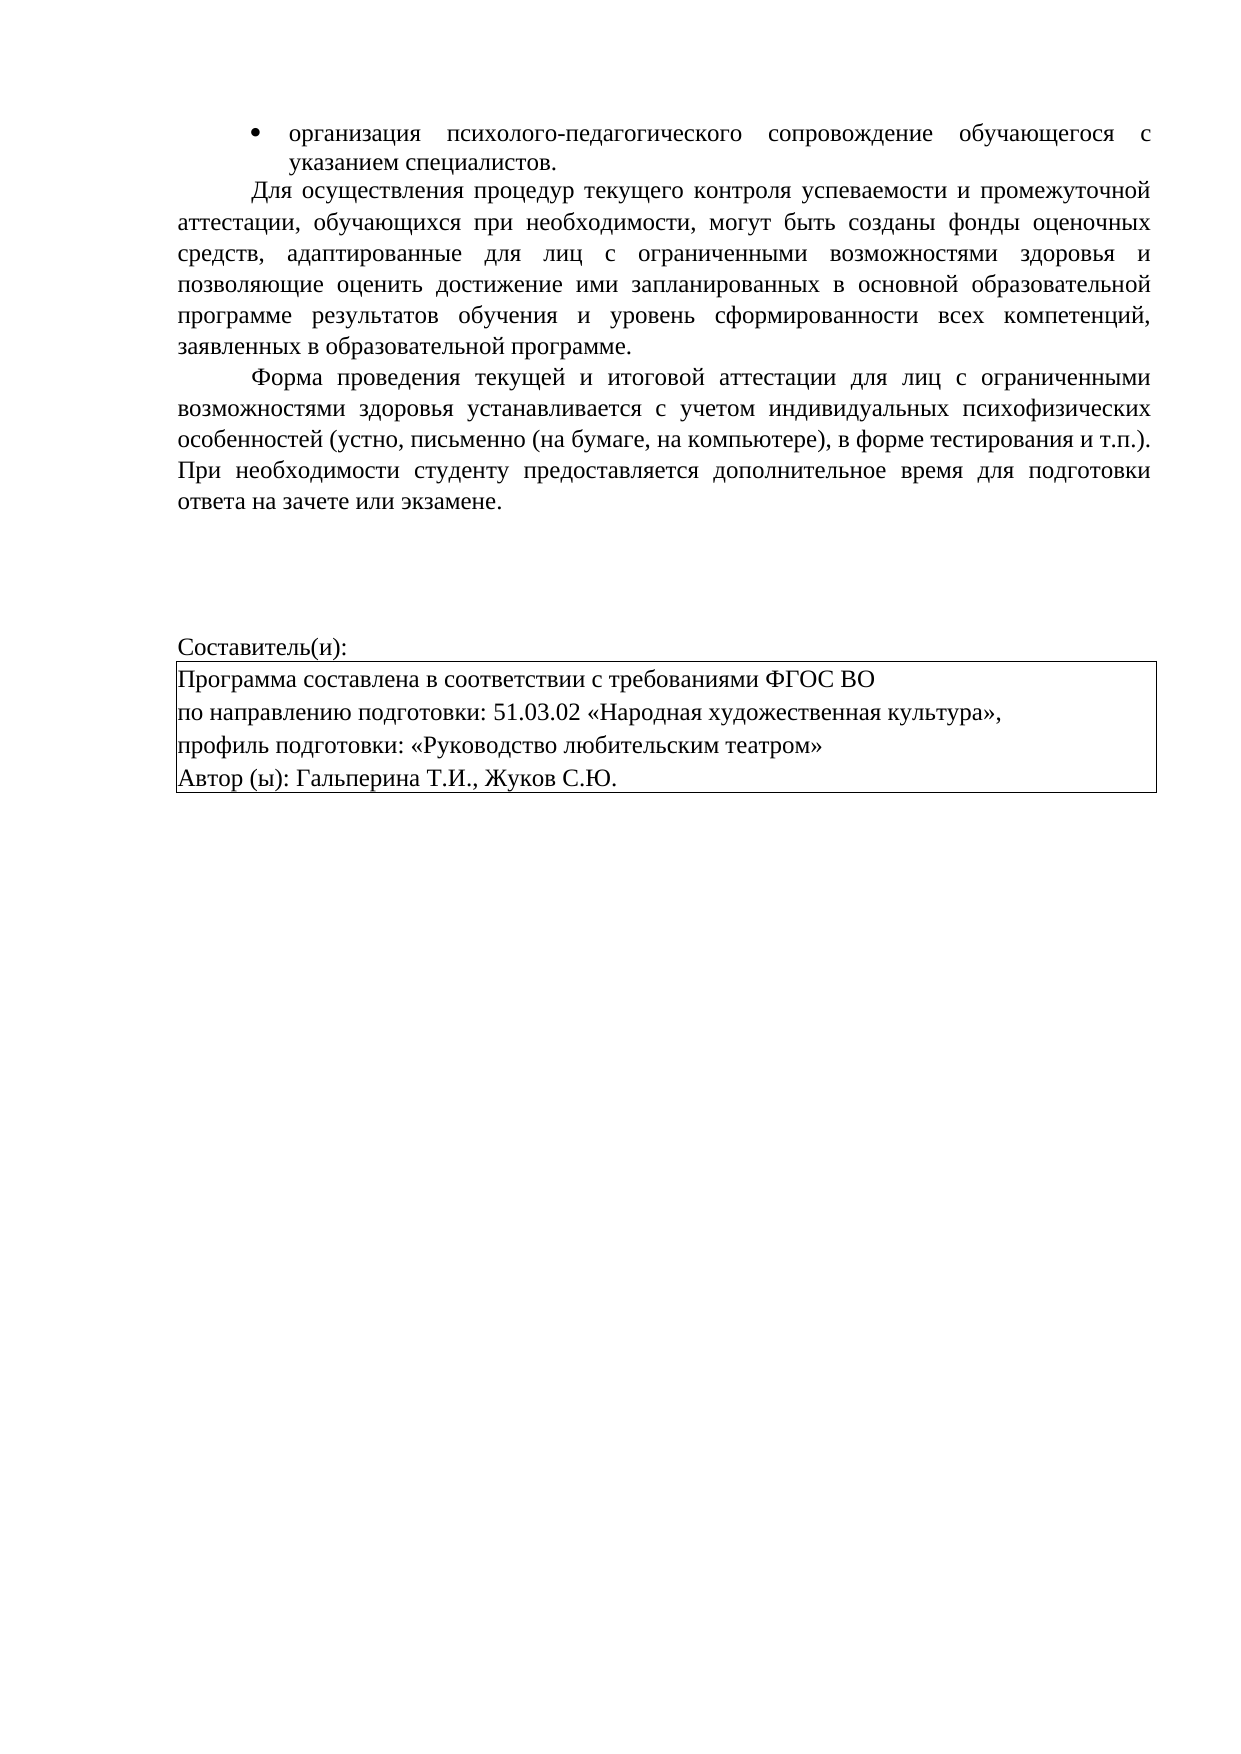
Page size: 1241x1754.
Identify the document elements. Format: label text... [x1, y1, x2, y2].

text Автор (ы): Гальперина Т.И., Жуков С.Ю. [177, 760, 1156, 792]
text Программа составлена в соответствии с требованиями ФГОС ВО [177, 662, 1156, 693]
text Для осуществления процедур текущего контроля успеваемости и промежуточной аттестации, обучающихся при необходимости, могут быть созданы фонды оценочных средств, адаптированные для лиц с ограниченными возможностями здоровья и позволяющие оценить достижение ими запланированных в основной образовательной программе результатов обучения и уровень сформированности всех компетенций, заявленных в образовательной программе. [177, 176, 1152, 359]
text профиль подготовки: «Руководство любительским театром» [177, 727, 1156, 759]
text по направлению подготовки: 51.03.02 «Народная художественная культура», [177, 694, 1156, 726]
text Форма проведения текущей и итоговой аттестации для лиц с ограниченными возможностями здоровья устанавливается с учетом индивидуальных психофизических особенностей (устно, письменно (на бумаге, на компьютере), в форме тестирования и т.п.). При необходимости студенту предоставляется дополнительное время для подготовки ответа на зачете или экзамене. [177, 362, 1152, 515]
text Составитель(и): [177, 632, 1152, 661]
list организация психолого-педагогического сопровождение обучающегося с указанием специалистов. [251, 118, 1152, 176]
